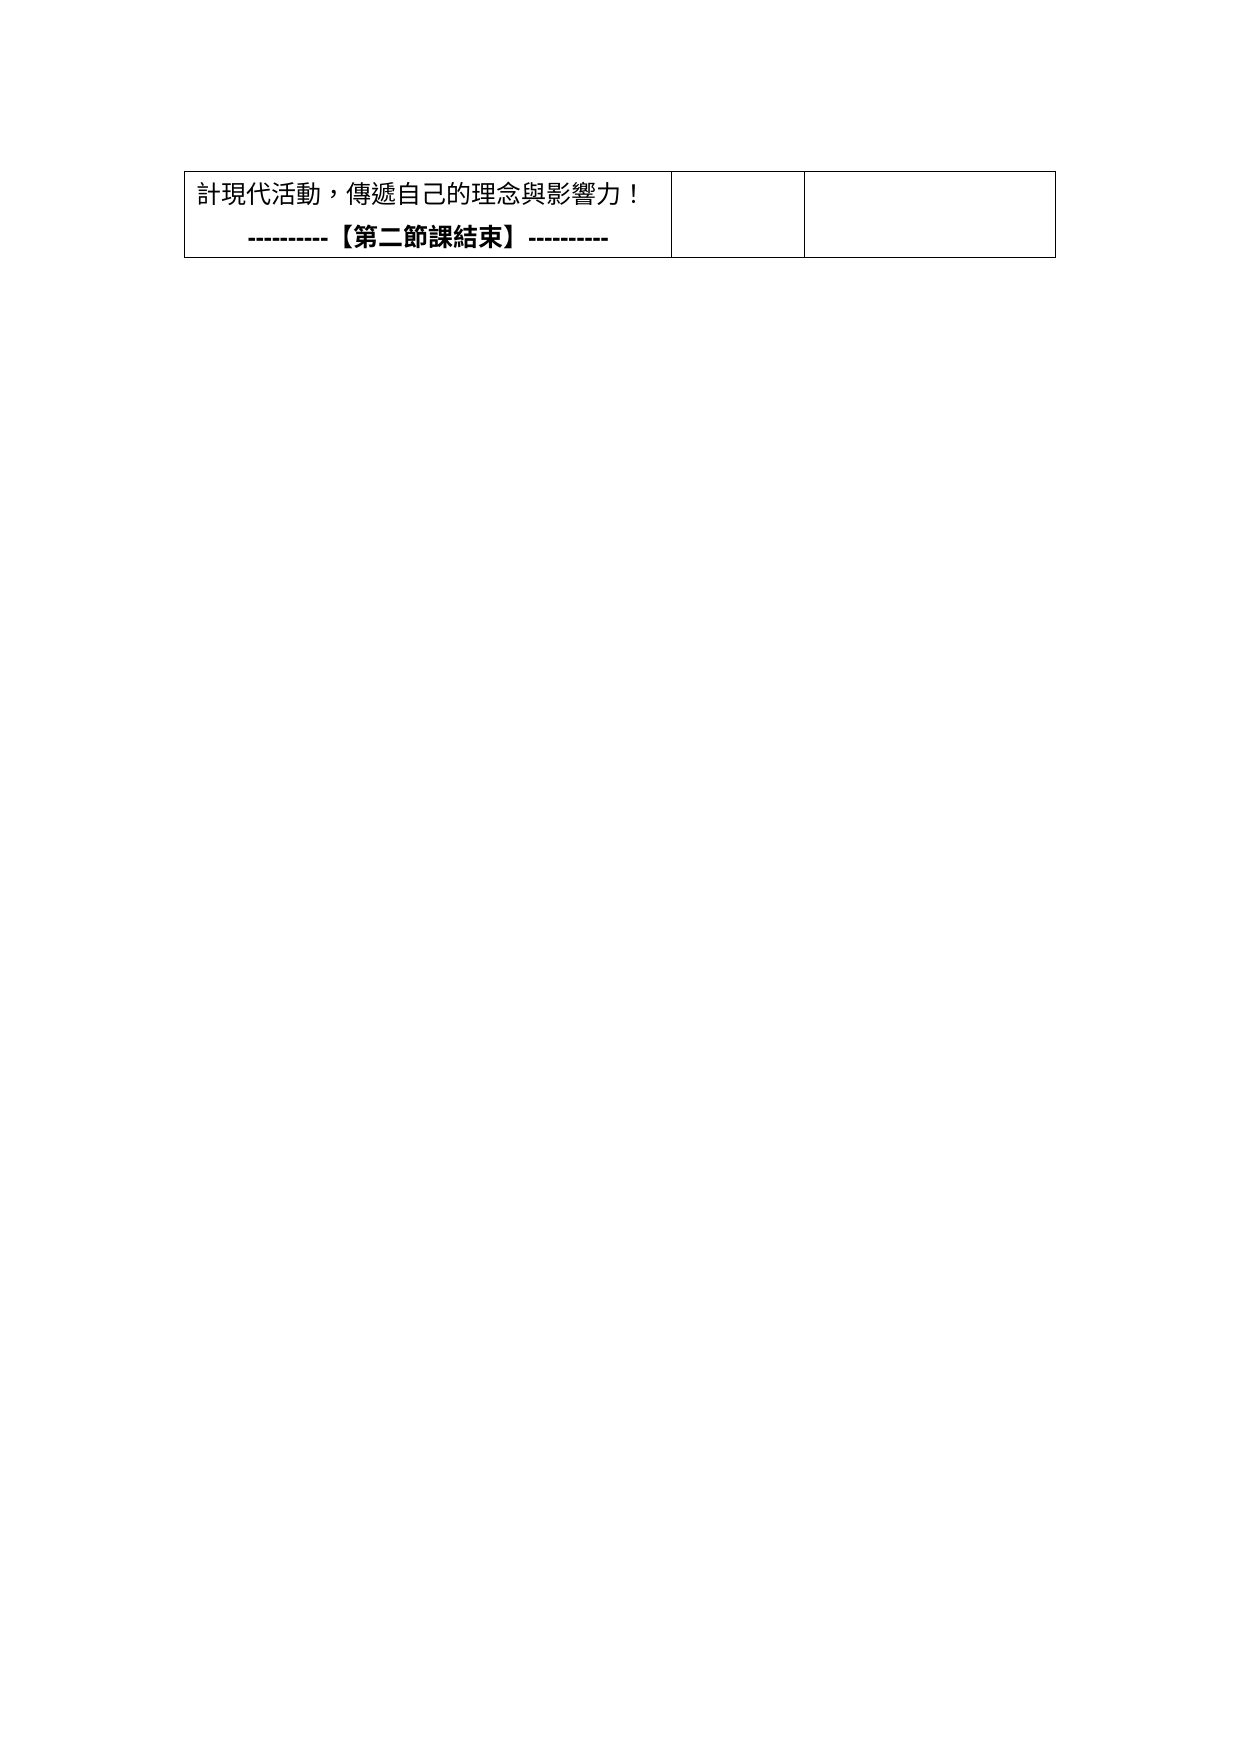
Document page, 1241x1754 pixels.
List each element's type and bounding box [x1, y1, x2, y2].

table_cell [805, 172, 1055, 257]
table_cell [672, 172, 804, 257]
table_cell [185, 172, 671, 257]
